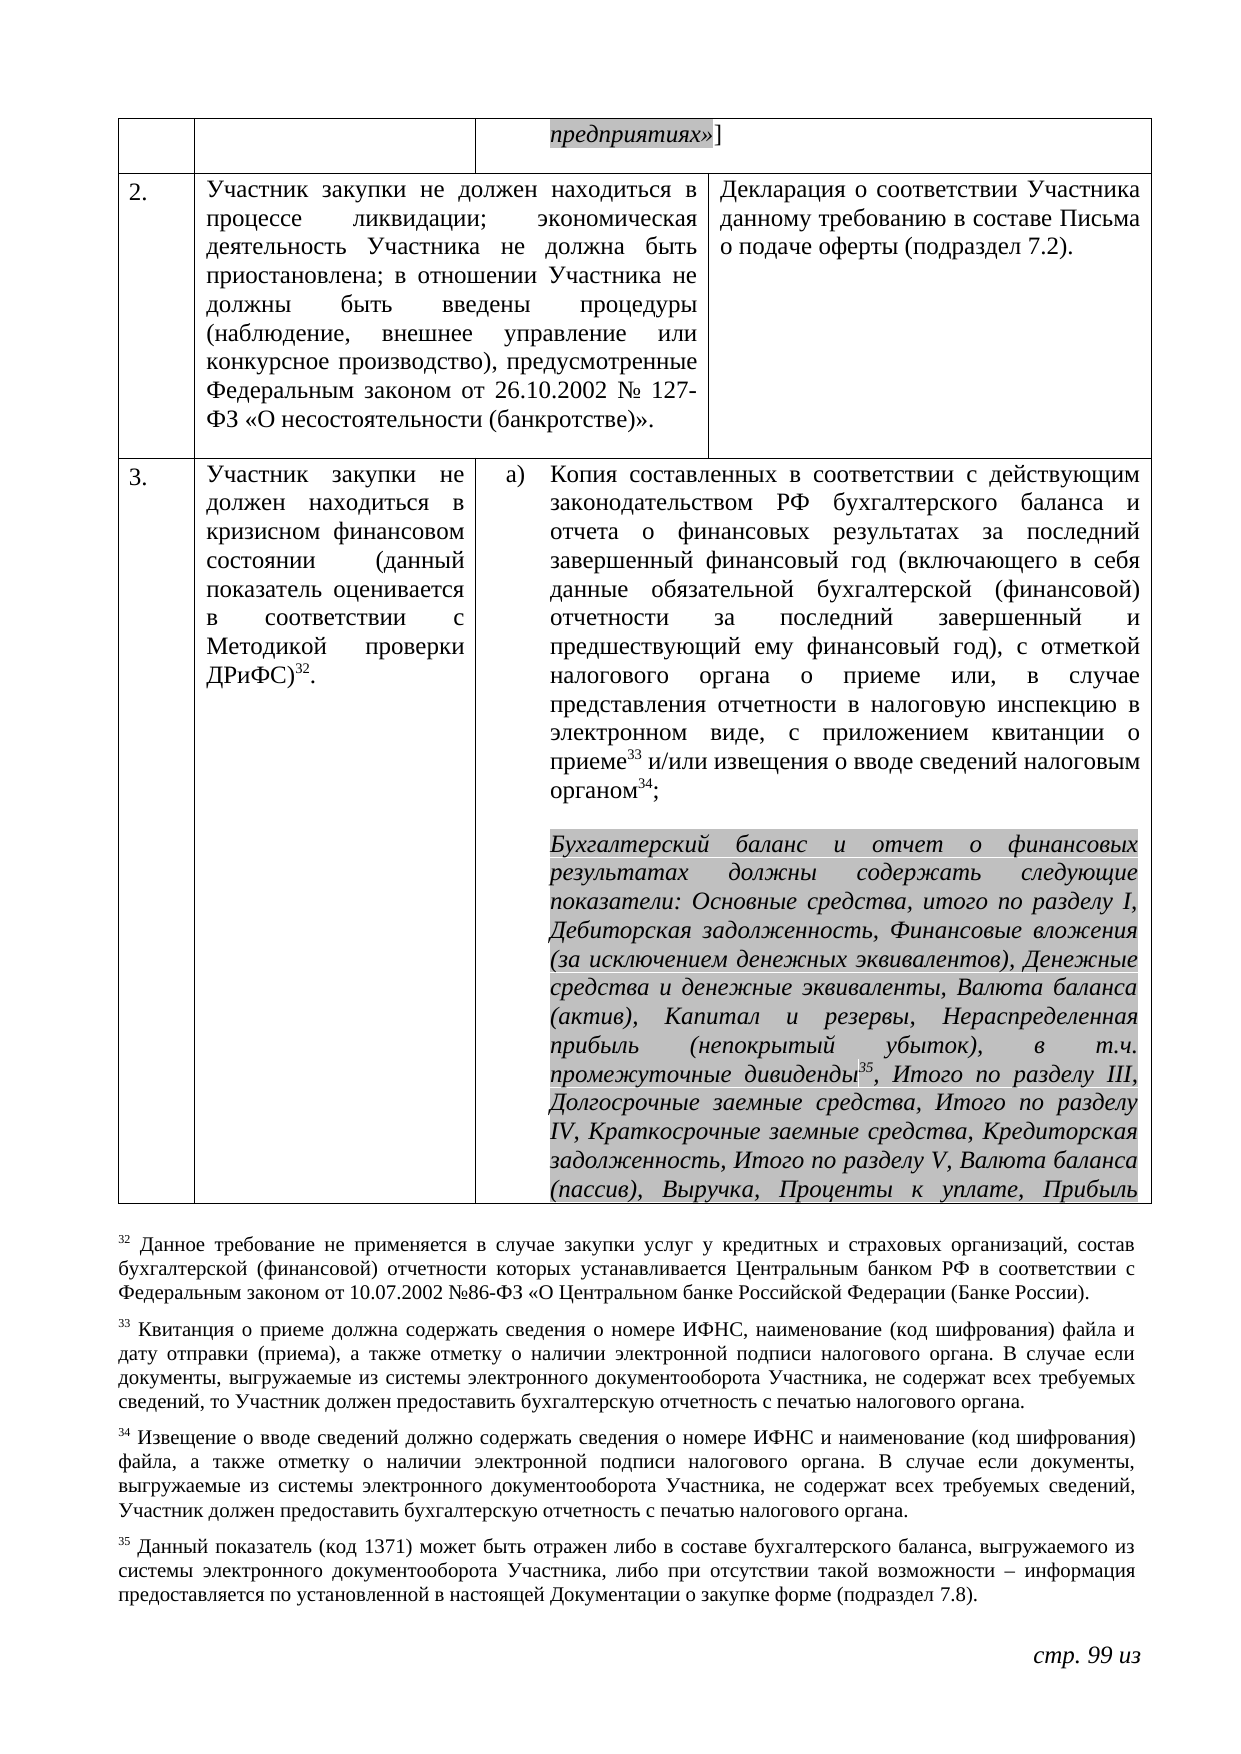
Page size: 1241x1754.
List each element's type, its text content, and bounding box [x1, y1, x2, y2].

table_cell Участник закупки не должен находиться в кризисном финансовом состоянии (данный показатель оценивается в соответствии с Методикой проверки ДРиФС). [195, 459, 475, 1202]
table_cell Копия составленных в соответствии с действующим законодательством РФ бухгалтерского баланса и отчета о финансовых результатах за последний завершенный финансовый год (включающего в себя данные обязательной бухгалтерской (финансовой) отчетности за последний завершенный и предшествующий ему финансовый год), с отметкой налогового органа о приеме или, в случае представления отчетности в налоговую инспекцию в электронном виде, с приложением квитанции о приеме и/или извещения о вводе сведений налоговым органом; Бухгалтерский баланс и отчет о финансовых результатах должны содержать следующие показатели: Основные средства, итого по разделу I, Дебиторская задолженность, Финансовые вложения (за исключением денежных эквивалентов), Денежные средства и денежные эквиваленты, Валюта баланса (актив), Капитал и резервы, Нераспределенная прибыль (непокрытый убыток), в т.ч. промежуточные дивиденды, Итого по разделу III, Долгосрочные заемные средства, Итого по разделу IV, Краткосрочные заемные средства, Кредиторская задолженность, Итого по разделу V, Валюта баланса (пассив), Выручка, Проценты к уплате, Прибыль (убыток) до налогообложения. В случае если Участник предоставляет в налоговые органы упрощенную бухгалтерскую (финансовую) отчетность, ему необходимо предоставить в составе заявки копию данной отчетности с отметкой налогового органа о приеме или, в случае представления отчетности в налоговую инспекцию в электронном виде, с приложением квитанции о приеме и/или извещения о вводе сведений налоговым органом, а также дополнительно сведения о размере всех требуемых показателей по установленной в настоящей Документации о закупке форме (подраздел 7.8) по данным отчетных периодов, содержащихся в предоставленной упрощенной бухгалтерской (финансовой) отчетности. Иные участники закупки (индивидуальные предприниматели и иностранные лица), имеющие право не вести бухгалтерский учет в соответствии с п.2 ст.6 Федерального закона от 06.12.2011 №402-ФЗ «О бухгалтерском учете», предоставляют данные за последний завершенный и предшествующий ему финансовый год по установленной в Документации о закупке форме — Данные бухгалтерской (финансовой) отчетности (форма 8) (подраздел 7.8), заверенные подписями индивидуального предпринимателя / руководителя и главного бухгалтера, а также печатью Участника (при наличии таковой). Вновь зарегистрированные участники, на момент подачи заявки не предоставлявшие в соответствии с действующим законодательством РФ в налоговые органы бухгалтерскую (финансовую) отчетность за завершенный финансовый год, предоставляют заверенную подписями руководителя и главного бухгалтера, а также печатью Участника (при наличии таковой) копию составленной в соответствии с требованиями действующего законодательства РФ промежуточной бухгалтерской (финансовой) отчетности (за последний завершенный квартал), содержащую все вышеперечисленные показатели, либо данные по установленной в Документации о закупке форме — Данные бухгалтерской (финансовой) отчетности (форма 8) (подраздел 7.8). [476, 459, 1151, 1202]
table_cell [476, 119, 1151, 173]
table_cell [195, 119, 475, 173]
table_cell [119, 174, 194, 458]
table_cell Участник закупки не должен находиться в процессе ликвидации; экономическая деятельность Участника не должна быть приостановлена; в отношении Участника не должны быть введены процедуры (наблюдение, внешнее управление или конкурсное производство), предусмотренные Федеральным законом от 26.10.2002 № 127-ФЗ «О несостоятельности (банкротстве)». [195, 174, 708, 458]
table_cell [119, 119, 194, 173]
table_cell [119, 459, 194, 1202]
table_cell Декларация о соответствии Участника данному требованию в составе Письма о подаче оферты (подраздел 7.2). [709, 174, 1151, 458]
